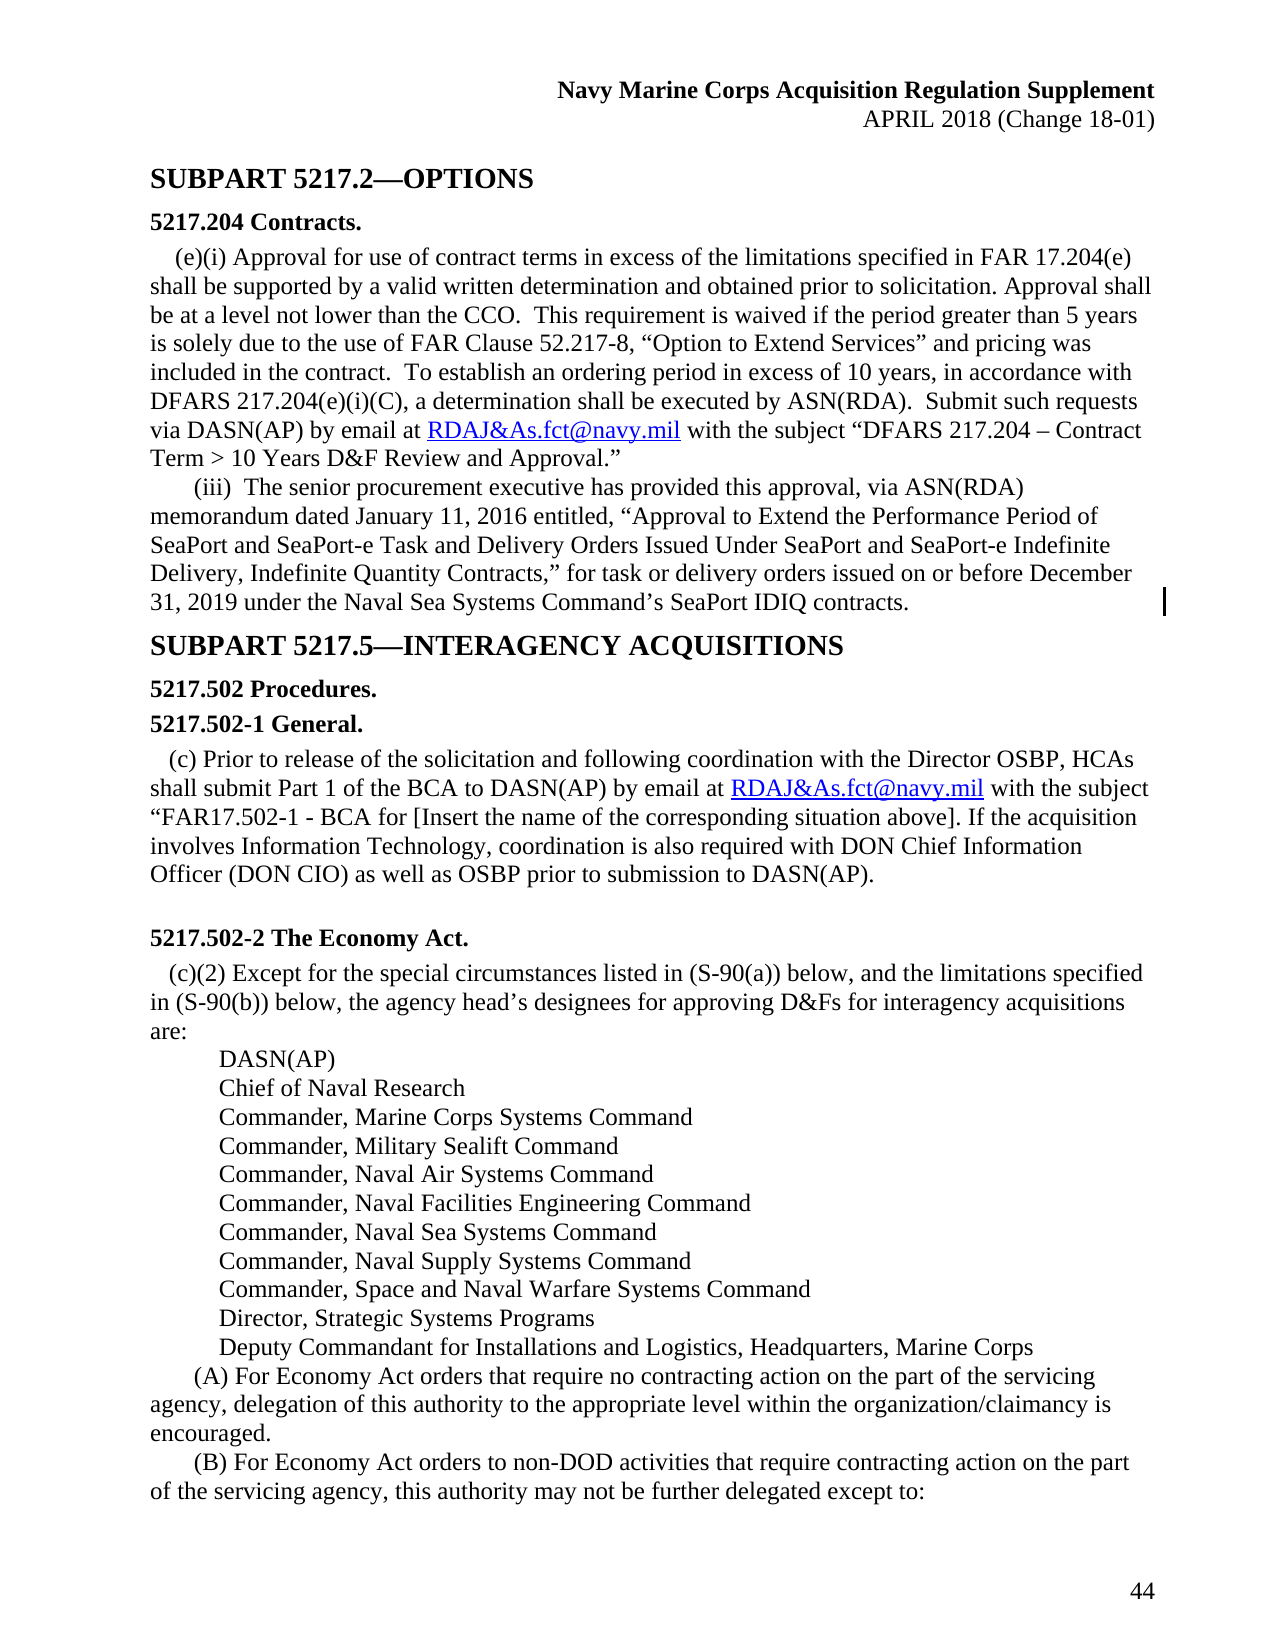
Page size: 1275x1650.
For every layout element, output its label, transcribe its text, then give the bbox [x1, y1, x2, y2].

text Director, Strategic Systems Programs [150, 1303, 1155, 1332]
text DASN(AP) [150, 1044, 1155, 1073]
text (c)(2) Except for the special circumstances listed in (S-90(a)) below, and the limitations specified in (S-90(b)) below, the agency head’s designees for approving D&Fs for interagency acquisitions are: [150, 958, 1155, 1044]
subtitle SUBPART 5217.2—OPTIONS [150, 161, 1155, 195]
text Commander, Marine Corps Systems Command [150, 1102, 1155, 1131]
text Commander, Military Sealift Command [150, 1131, 1155, 1159]
text Deputy Commandant for Installations and Logistics, Headquarters, Marine Corps [150, 1332, 1155, 1361]
text Commander, Naval Supply Systems Command [150, 1246, 1155, 1274]
text 31, 2019 under the Naval Sea Systems Command’s SeaPort IDIQ contracts. [150, 587, 1155, 616]
subtitle 5217.502-2 The Economy Act. [150, 923, 1155, 952]
subtitle 5217.502-1 General. [150, 709, 1155, 738]
text (iii) The senior procurement executive has provided this approval, via ASN(RDA) memorandum dated January 11, 2016 entitled, “Approval to Extend the Performance Period of SeaPort and SeaPort-e Task and Delivery Orders Issued Under SeaPort and SeaPort-e Indefinite Delivery, Indefinite Quantity Contracts,” for task or delivery orders issued on or before December [150, 472, 1155, 587]
subtitle 5217.502 Procedures. [150, 674, 1155, 703]
text (A) For Economy Act orders that require no contracting action on the part of the servicing agency, delegation of this authority to the appropriate level within the organization/claimancy is encouraged. [150, 1361, 1155, 1447]
text (c) Prior to release of the solicitation and following coordination with the Director OSBP, HCAs shall submit Part 1 of the BCA to DASN(AP) by email at RDAJ&As.fct@navy.mil with the subject “FAR17.502-1 - BCA for [Insert the name of the corresponding situation above]. If the acquisition involves Information Technology, coordination is also required with DON Chief Information Officer (DON CIO) as well as OSBP prior to submission to DASN(AP). [150, 744, 1155, 888]
text Commander, Naval Air Systems Command [150, 1159, 1155, 1188]
text Commander, Naval Facilities Engineering Command [150, 1188, 1155, 1217]
text (e)(i) Approval for use of contract terms in excess of the limitations specified in FAR 17.204(e) shall be supported by a valid written determination and obtained prior to solicitation. Approval shall be at a level not lower than the CCO. This requirement is waived if the period greater than 5 years is solely due to the use of FAR Clause 52.217-8, “Option to Extend Services” and pricing was included in the contract. To establish an ordering period in excess of 10 years, in accordance with DFARS 217.204(e)(i)(C), a determination shall be executed by ASN(RDA). Submit such requests via DASN(AP) by email at RDAJ&As.fct@navy.mil with the subject “DFARS 217.204 – Contract Term > 10 Years D&F Review and Approval.” [150, 242, 1155, 472]
subtitle 5217.204 Contracts. [150, 207, 1155, 236]
text Commander, Space and Naval Warfare Systems Command [150, 1274, 1155, 1303]
subtitle SUBPART 5217.5—INTERAGENCY ACQUISITIONS [150, 628, 1155, 662]
text Chief of Naval Research [150, 1073, 1155, 1102]
text (B) For Economy Act orders to non-DOD activities that require contracting action on the part of the servicing agency, this authority may not be further delegated except to: [150, 1447, 1155, 1504]
text Commander, Naval Sea Systems Command [150, 1217, 1155, 1246]
